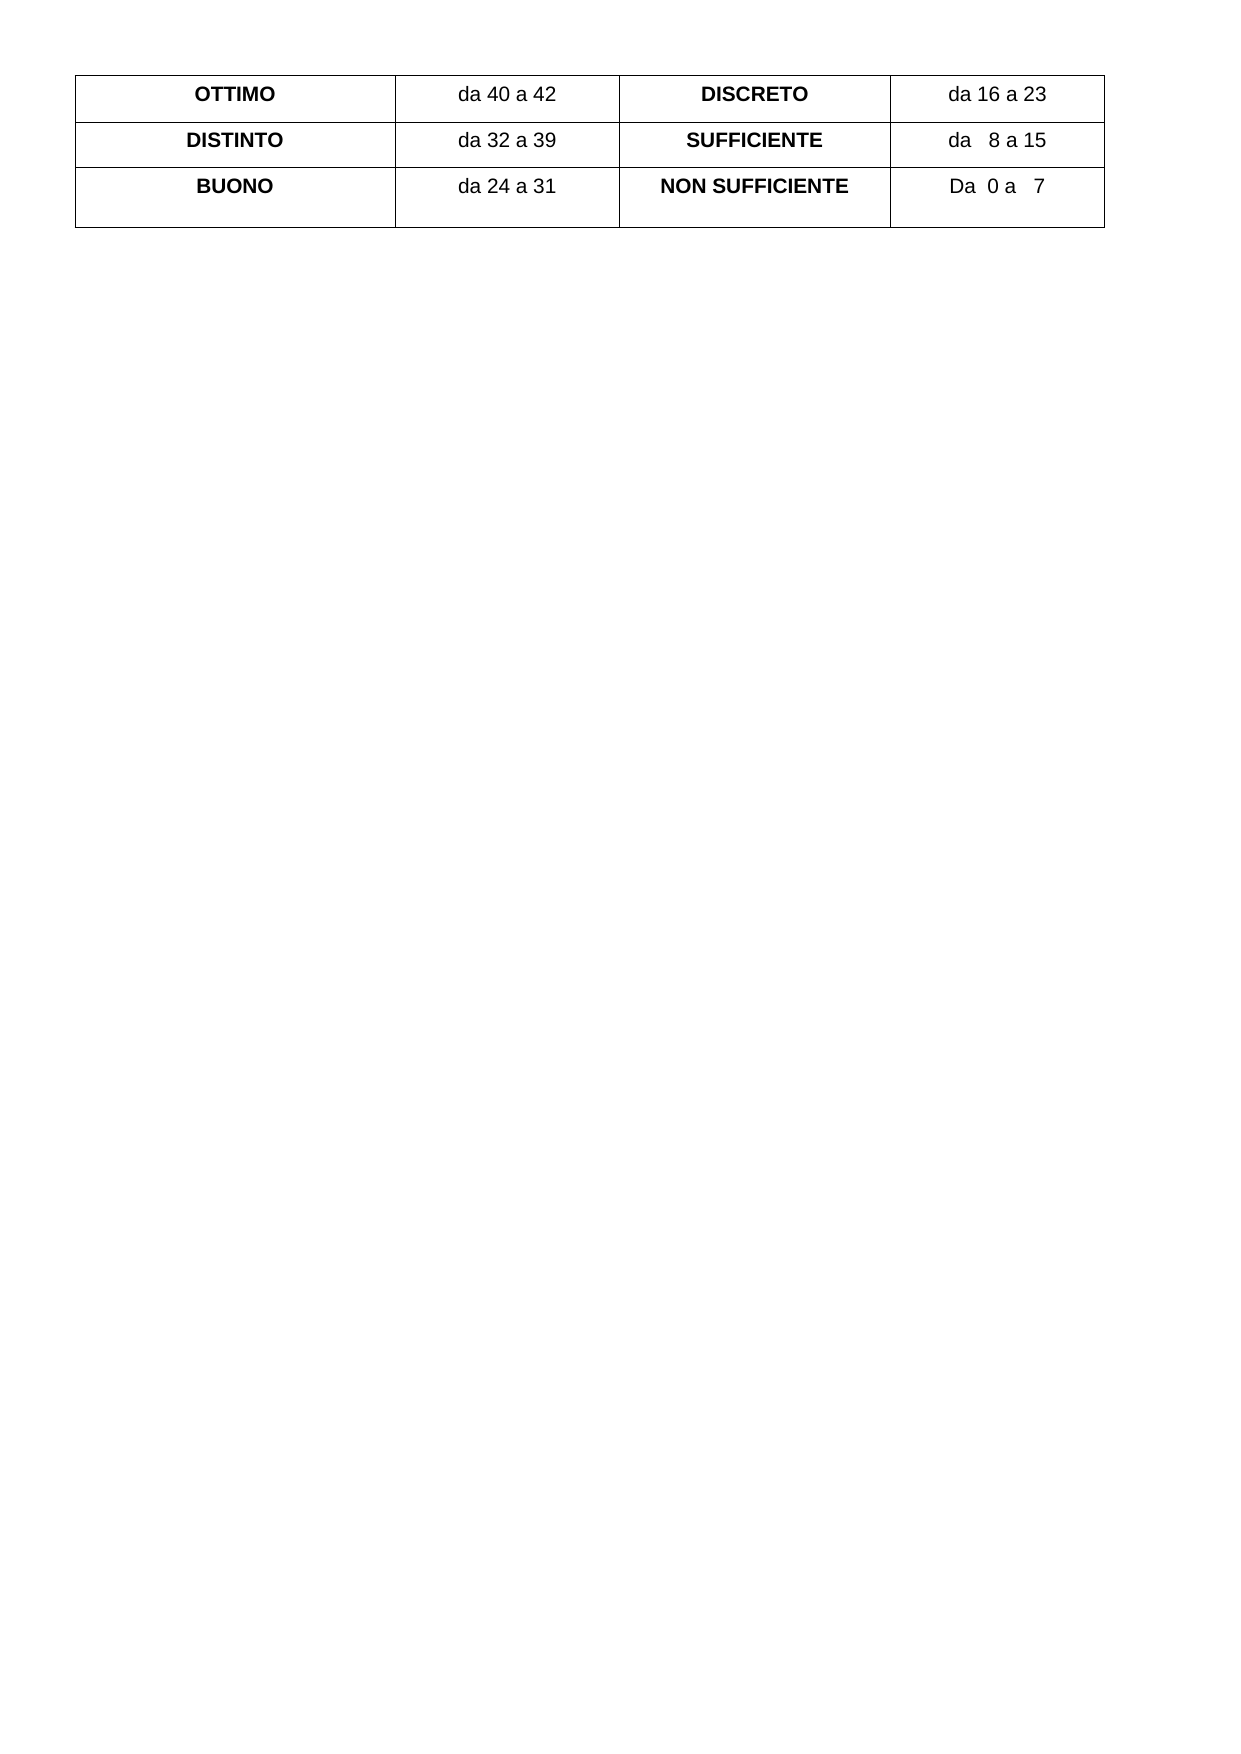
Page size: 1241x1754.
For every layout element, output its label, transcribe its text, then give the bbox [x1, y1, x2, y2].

table_cell Da 0 a 7 [891, 168, 1104, 227]
table_header DISCRETO [620, 76, 890, 121]
table_header da 16 a 23 [891, 76, 1104, 121]
table_cell da 8 a 15 [891, 123, 1104, 167]
table_cell da 32 a 39 [396, 123, 619, 167]
table_cell BUONO [76, 168, 395, 227]
table_header da 40 a 42 [396, 76, 619, 121]
table_cell DISTINTO [76, 123, 395, 167]
table_cell NON SUFFICIENTE [620, 168, 890, 227]
table_header OTTIMO [76, 76, 395, 121]
table_cell da 24 a 31 [396, 168, 619, 227]
table_cell SUFFICIENTE [620, 123, 890, 167]
